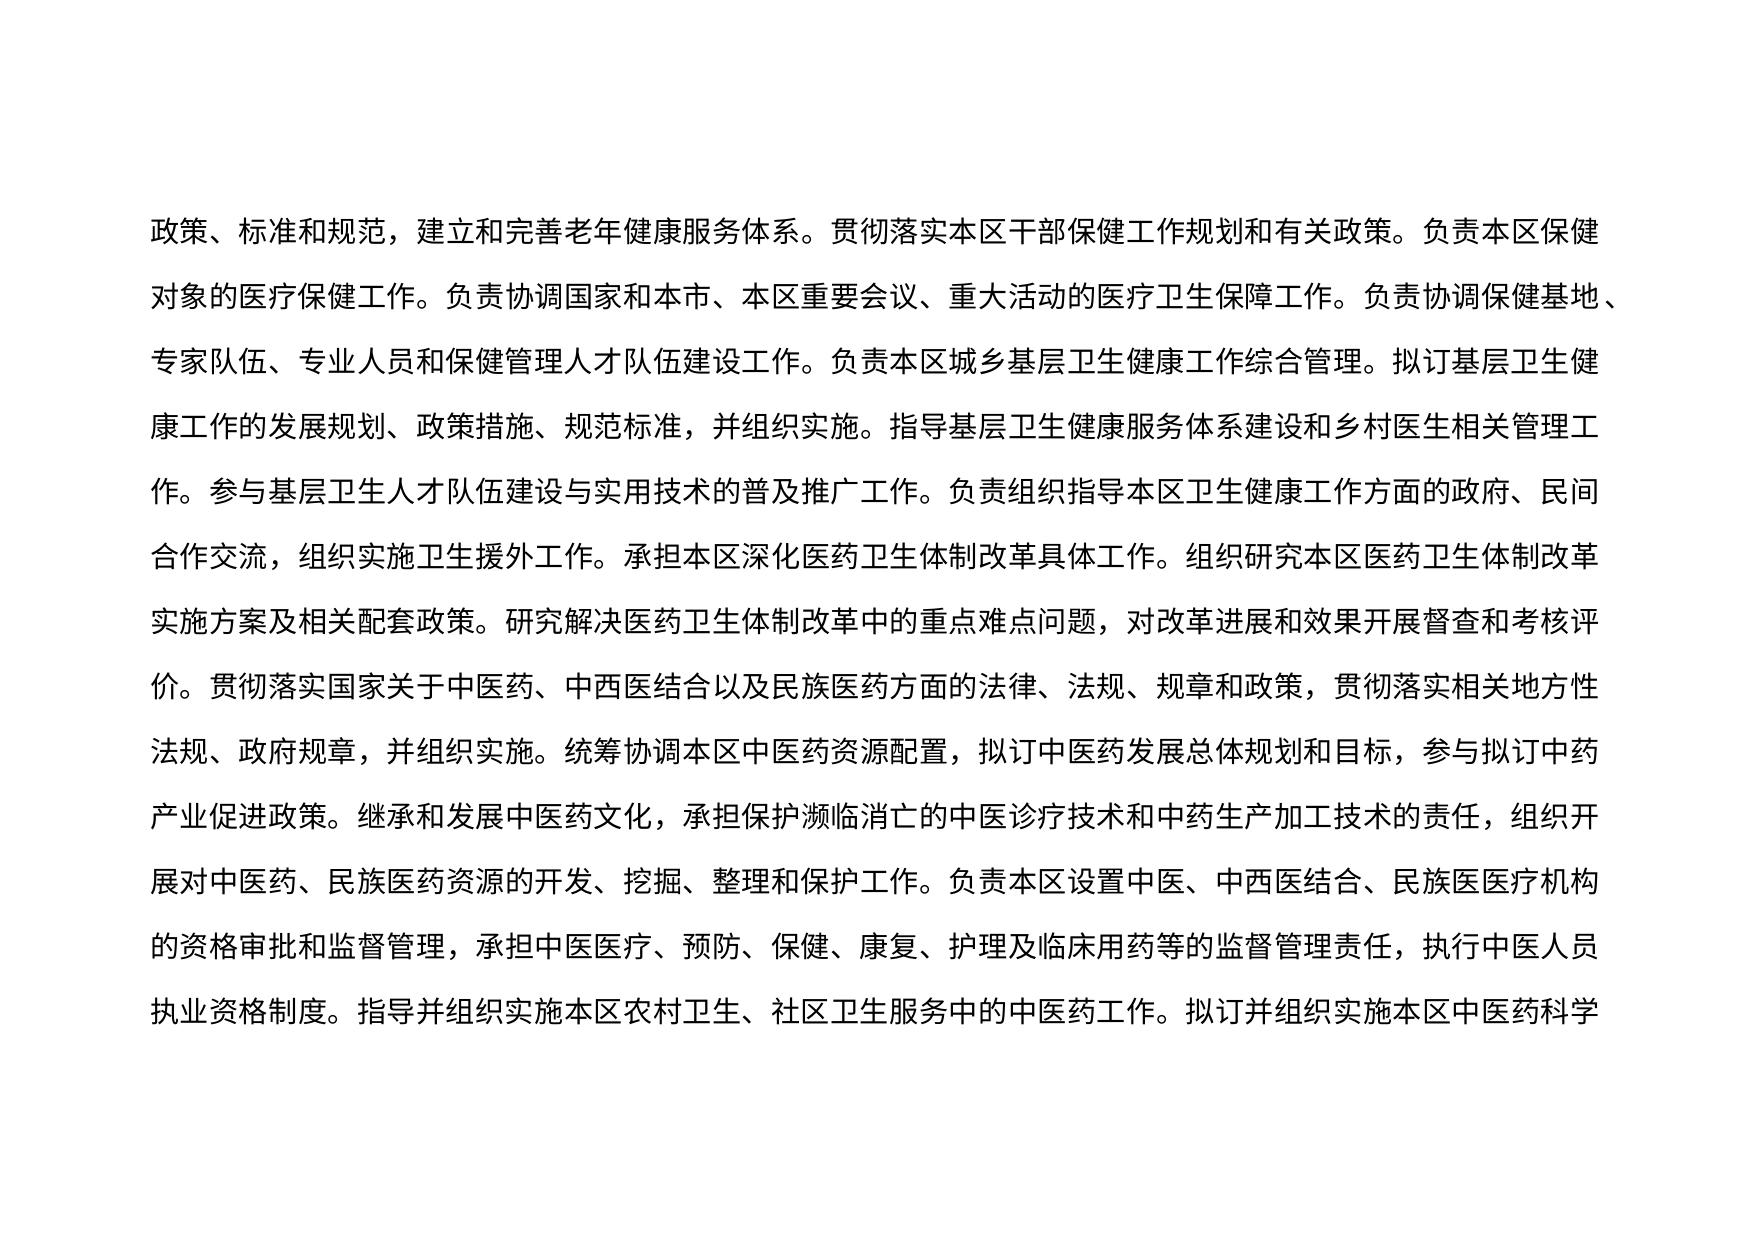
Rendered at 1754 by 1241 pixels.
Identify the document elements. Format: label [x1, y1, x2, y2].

text [150, 198, 1604, 1043]
